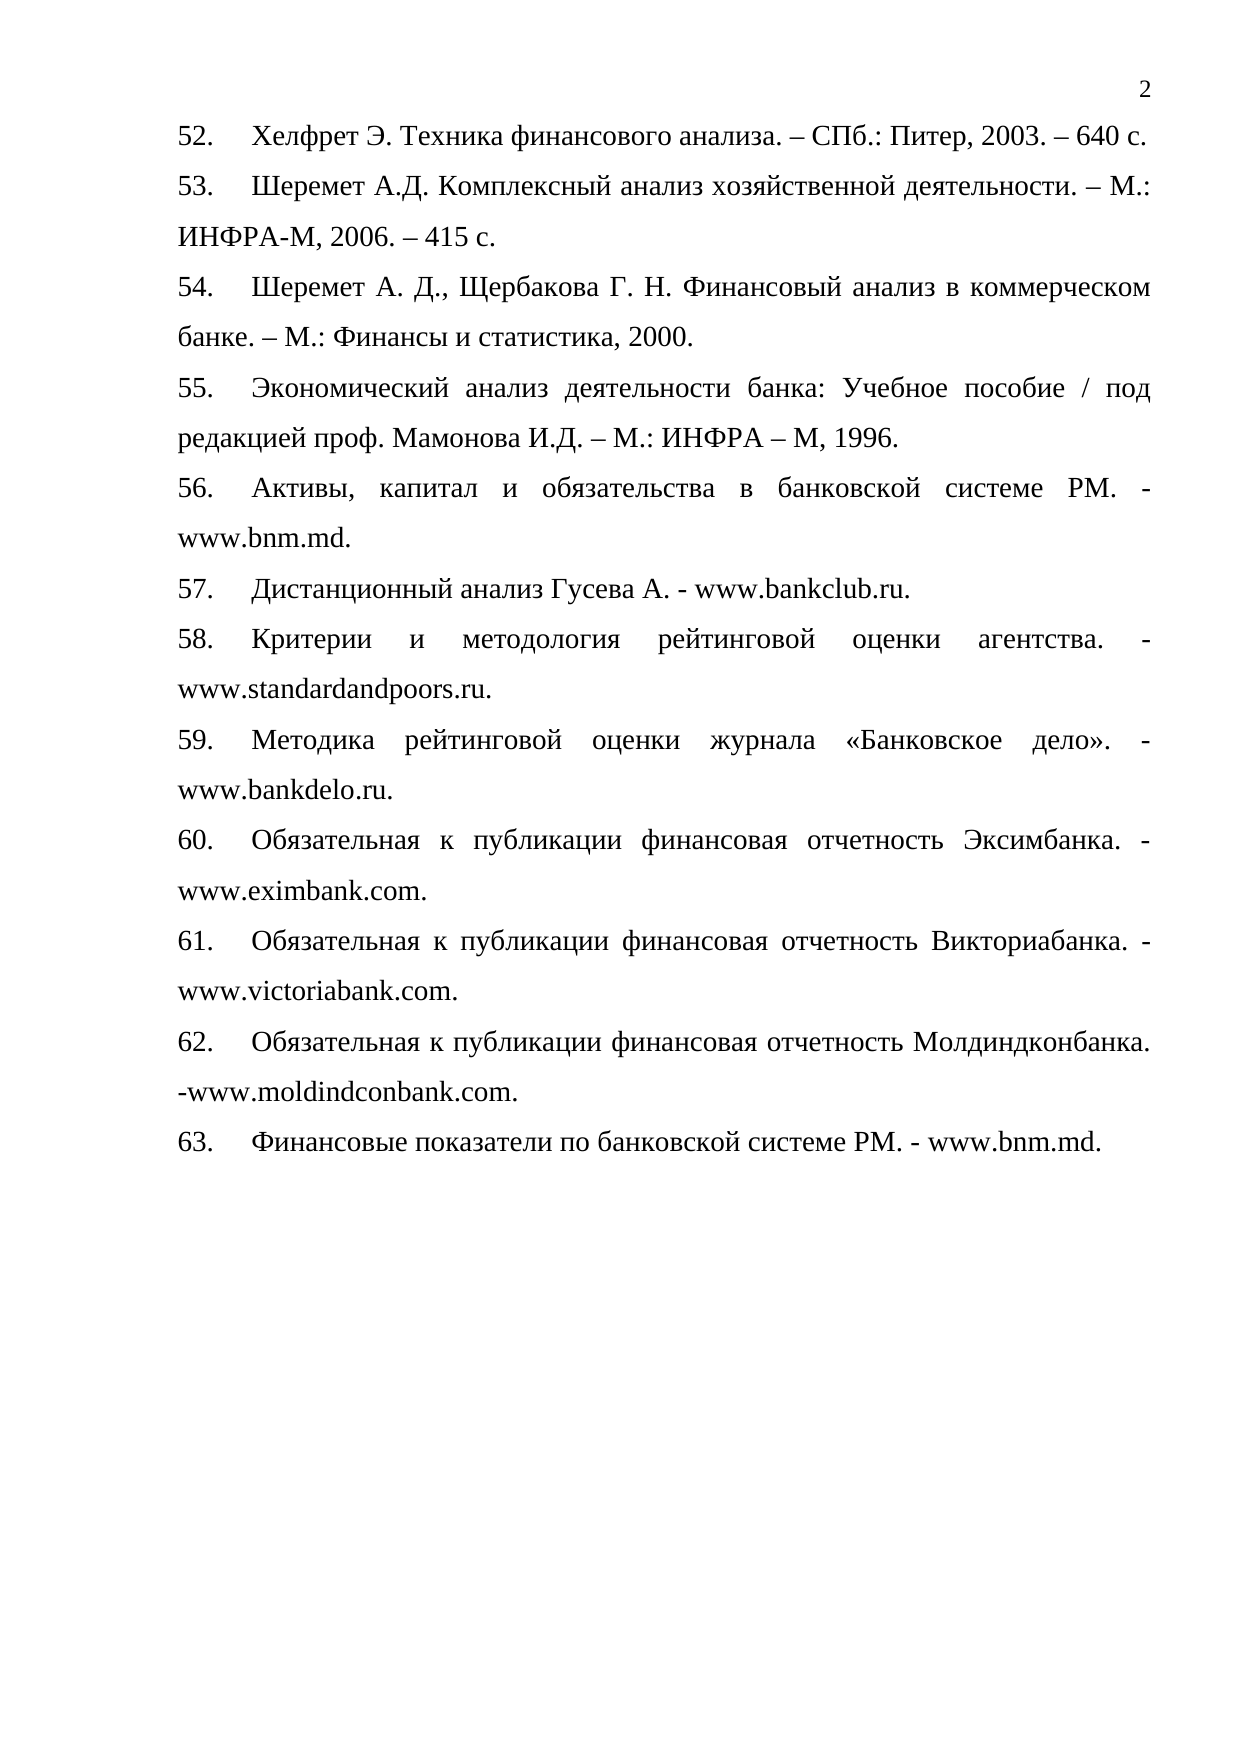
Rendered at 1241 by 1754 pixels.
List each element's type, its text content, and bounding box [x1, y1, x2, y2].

list Хелфрет Э. Техника финансового анализа. – СПб.: Питер, 2003. – 640 с. [177, 118, 1152, 152]
list Финансовые показатели по банковской системе РМ. - www.bnm.md. [177, 1124, 1152, 1158]
list Активы, капитал и обязательства в банковской системе РМ. -www.bnm.md. [177, 470, 1152, 554]
list Дистанционный анализ Гусева А. - www.bankclub.ru. [177, 571, 1152, 604]
list Методика рейтинговой оценки журнала «Банковское дело». - www.bankdelo.ru. [177, 722, 1152, 806]
list Обязательная к публикации финансовая отчетность Викториабанка. -www.victoriabank.com. [177, 923, 1152, 1007]
list Обязательная к публикации финансовая отчетность Молдиндконбанка. -www.moldindconbank.com. [177, 1024, 1152, 1108]
list Обязательная к публикации финансовая отчетность Эксимбанка. -www.eximbank.com. [177, 822, 1152, 906]
list Экономический анализ деятельности банка: Учебное пособие / под редакцией проф. Мамонова И.Д. – М.: ИНФРА – М, 1996. [177, 370, 1152, 453]
list Шеремет А.Д. Комплексный анализ хозяйственной деятельности. – М.: ИНФРА-М, 2006. – 415 с. [177, 168, 1152, 252]
list Шеремет А. Д., Щербакова Г. Н. Финансовый анализ в коммерческом банке. – М.: Финансы и статистика, 2000. [177, 269, 1152, 353]
list Критерии и методология рейтинговой оценки агентства. - www.standardandpoors.ru. [177, 621, 1152, 705]
